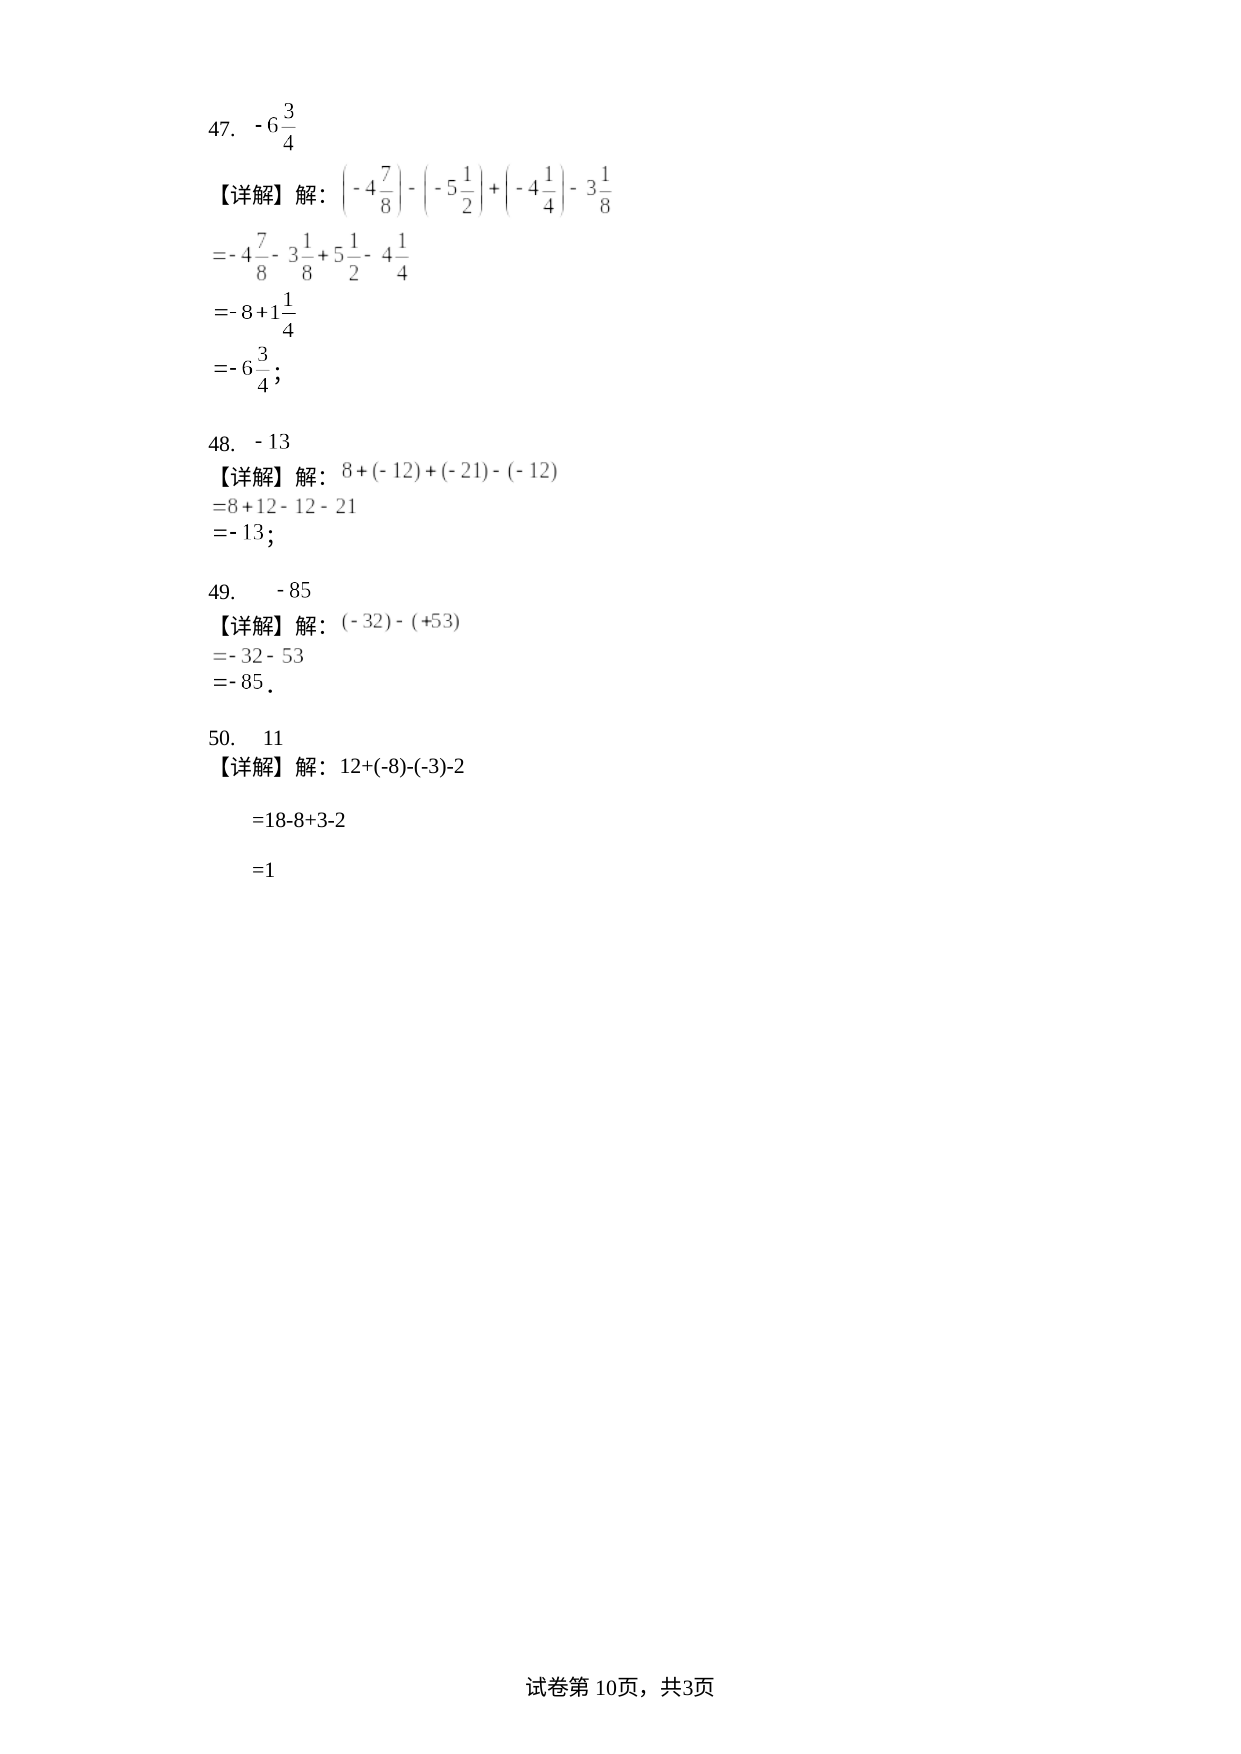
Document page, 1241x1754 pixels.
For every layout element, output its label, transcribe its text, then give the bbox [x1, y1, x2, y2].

text 【详解】解： [208, 458, 1032, 494]
list 【详解】解：12+(-8)-(-3)-2 [208, 750, 1032, 782]
list 11 [208, 725, 1032, 750]
text 【详解】解： [208, 607, 1032, 643]
list =1 [208, 857, 1032, 882]
text ． [208, 668, 1032, 699]
text 【详解】解： [208, 159, 1032, 228]
list =18-8+3-2 [208, 807, 1032, 832]
text ； [208, 519, 1032, 551]
text ； [208, 341, 1032, 403]
